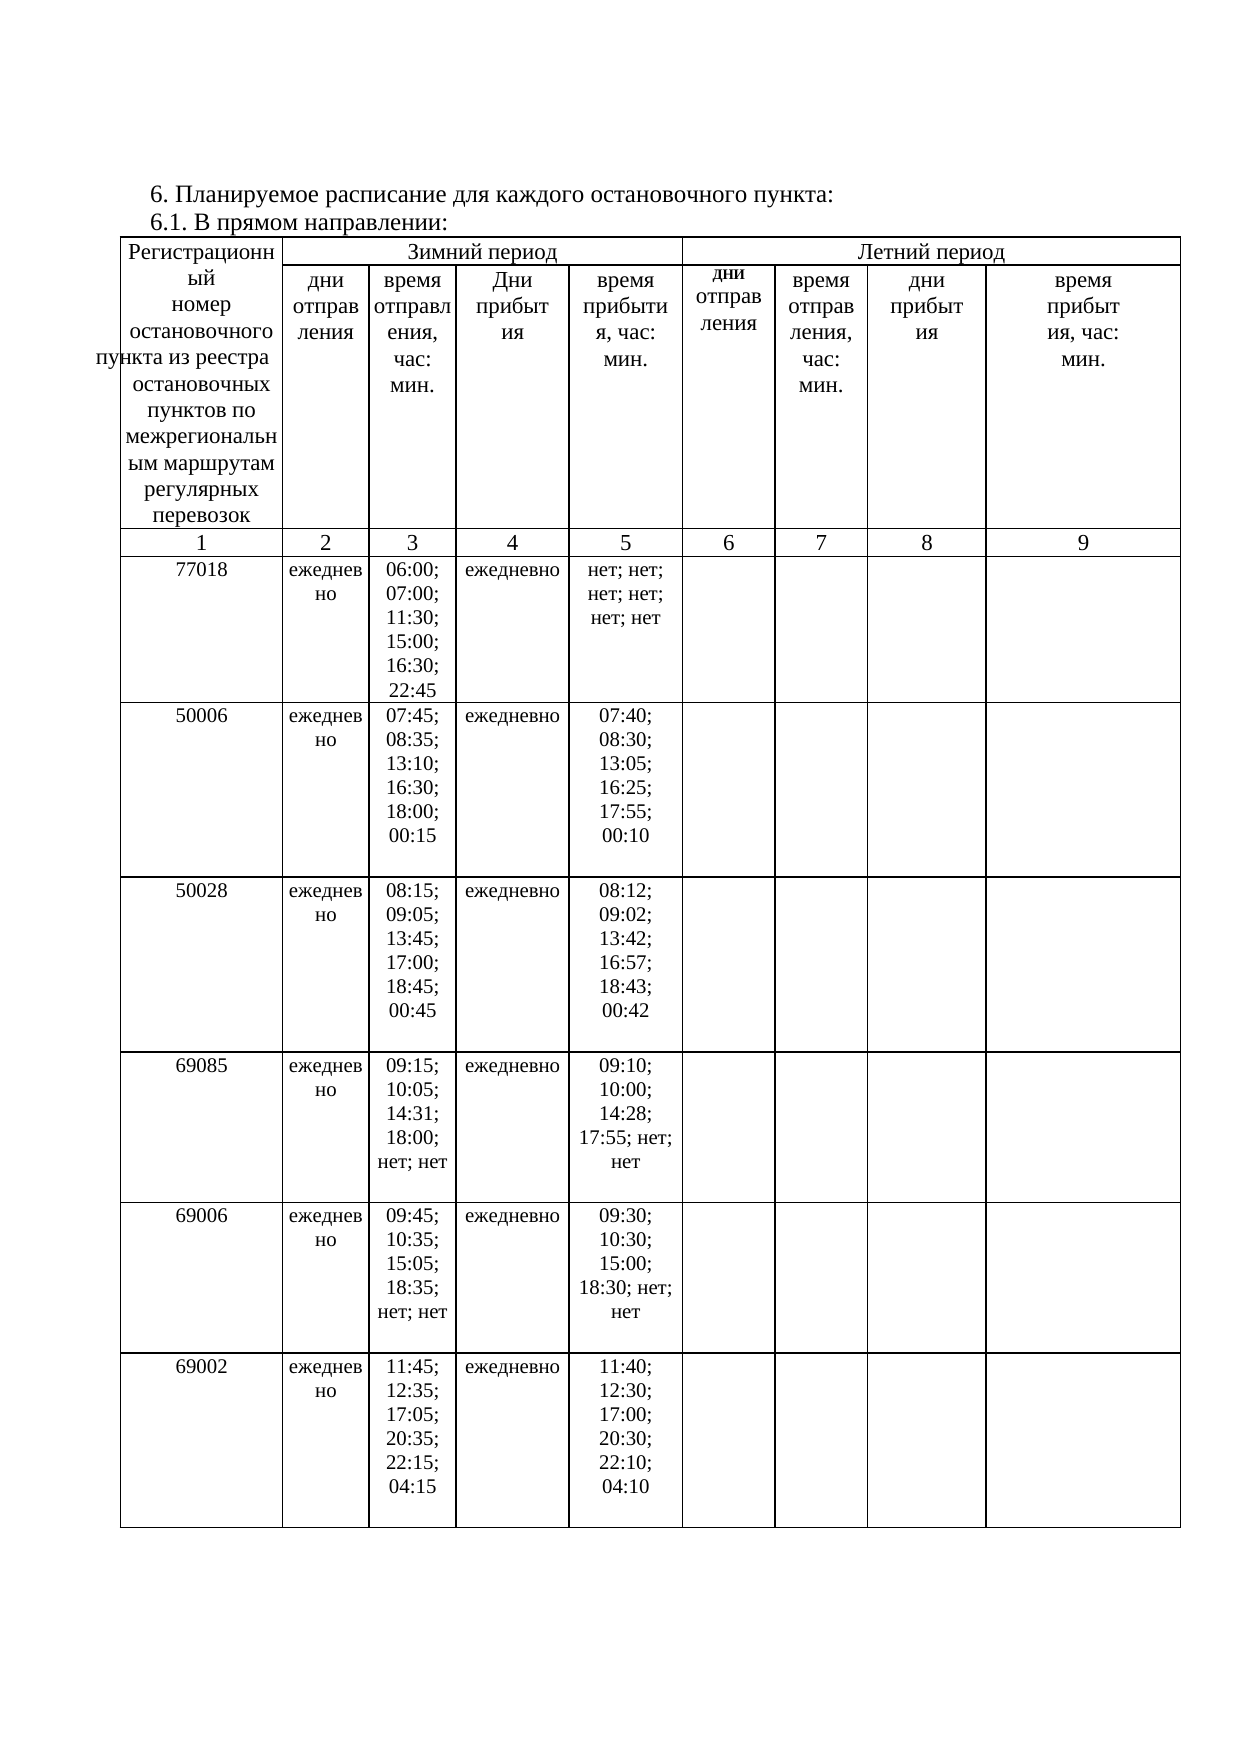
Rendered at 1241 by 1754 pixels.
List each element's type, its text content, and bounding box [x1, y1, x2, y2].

table_cell [987, 703, 1180, 876]
table_cell [776, 557, 867, 702]
table_cell 50028 [121, 878, 282, 1051]
table_cell [683, 703, 774, 876]
table_cell [683, 1354, 774, 1527]
table_cell нет; нет; нет; нет; нет; нет [570, 557, 682, 702]
table_cell 7 [776, 529, 867, 556]
text 6. Планируемое расписание для каждого остановочного пункта: [150, 179, 1090, 207]
table_cell 2 [283, 529, 368, 556]
table_cell 11:45; 12:35; 17:05; 20:35; 22:15; 04:15 [370, 1354, 455, 1527]
table_cell [868, 1354, 985, 1527]
text 6.1. В прямом направлении: [150, 207, 1090, 236]
table_cell 09:30; 10:30; 15:00; 18:30; нет; нет [570, 1203, 682, 1352]
table_cell время прибыти я, час: мин. [570, 266, 682, 528]
table_cell 8 [868, 529, 985, 556]
table_cell ежедневно [457, 1354, 568, 1527]
table_cell [683, 1203, 774, 1352]
table_cell ежедневно [283, 557, 368, 702]
table_cell 69002 [121, 1354, 282, 1527]
table_cell 07:45; 08:35; 13:10; 16:30; 18:00; 00:15 [370, 703, 455, 876]
table_cell [987, 878, 1180, 1051]
table_cell ежедневно [283, 1354, 368, 1527]
table_cell 08:15; 09:05; 13:45; 17:00; 18:45; 00:45 [370, 878, 455, 1051]
table_header Зимний период [283, 238, 682, 264]
table_cell ДНИ отправ ления [683, 266, 774, 528]
table_header Летний период [683, 238, 1180, 264]
table_cell ежедневно [457, 878, 568, 1051]
table_cell [776, 878, 867, 1051]
table_cell ежедневно [457, 703, 568, 876]
table_cell [868, 1203, 985, 1352]
table_cell дни прибыт ия [868, 266, 985, 528]
table_cell время отправл ения, час: мин. [370, 266, 455, 528]
table_cell [683, 557, 774, 702]
table_cell 1 [121, 529, 282, 556]
table_cell 69006 [121, 1203, 282, 1352]
table_cell ежедневно [457, 1203, 568, 1352]
table_cell 6 [683, 529, 774, 556]
table_cell ежедневно [283, 1053, 368, 1202]
table_cell [987, 1354, 1180, 1527]
table_cell 07:40; 08:30; 13:05; 16:25; 17:55; 00:10 [570, 703, 682, 876]
table_cell 4 [457, 529, 568, 556]
table_cell ежедневно [283, 703, 368, 876]
table_cell [776, 1053, 867, 1202]
table_cell 09:10; 10:00; 14:28; 17:55; нет; нет [570, 1053, 682, 1202]
table_cell [683, 1053, 774, 1202]
table_cell дни отправ ления [283, 266, 368, 528]
table_cell [868, 703, 985, 876]
table_cell Дни прибыт ия [457, 266, 568, 528]
table_cell ежедневно [457, 1053, 568, 1202]
table_cell 09:45; 10:35; 15:05; 18:35; нет; нет [370, 1203, 455, 1352]
table_header Регистрационный номер остановочного пункта из реестра остановочных пунктов по межрегиональным маршрутам регулярных перевозок [121, 238, 282, 528]
table_cell [987, 1203, 1180, 1352]
table_cell 5 [570, 529, 682, 556]
table_cell 11:40; 12:30; 17:00; 20:30; 22:10; 04:10 [570, 1354, 682, 1527]
table_cell ежедневно [457, 557, 568, 702]
table_cell 77018 [121, 557, 282, 702]
table_cell время прибыт ия, час: мин. [987, 266, 1180, 528]
table_cell [987, 557, 1180, 702]
table_cell 08:12; 09:02; 13:42; 16:57; 18:43; 00:42 [570, 878, 682, 1051]
table_cell 06:00; 07:00; 11:30; 15:00; 16:30; 22:45 [370, 557, 455, 702]
table_cell [868, 557, 985, 702]
table_cell 3 [370, 529, 455, 556]
table_cell [776, 703, 867, 876]
table_cell [987, 1053, 1180, 1202]
table_cell 9 [987, 529, 1180, 556]
table_cell 09:15; 10:05; 14:31; 18:00; нет; нет [370, 1053, 455, 1202]
table_cell ежедневно [283, 878, 368, 1051]
table_cell 69085 [121, 1053, 282, 1202]
table_cell [868, 878, 985, 1051]
table_cell [868, 1053, 985, 1202]
table_cell [776, 1203, 867, 1352]
table_cell [776, 1354, 867, 1527]
table_cell [683, 878, 774, 1051]
table_cell 50006 [121, 703, 282, 876]
table_cell время отправ ления, час: мин. [776, 266, 867, 528]
table_cell ежедневно [283, 1203, 368, 1352]
